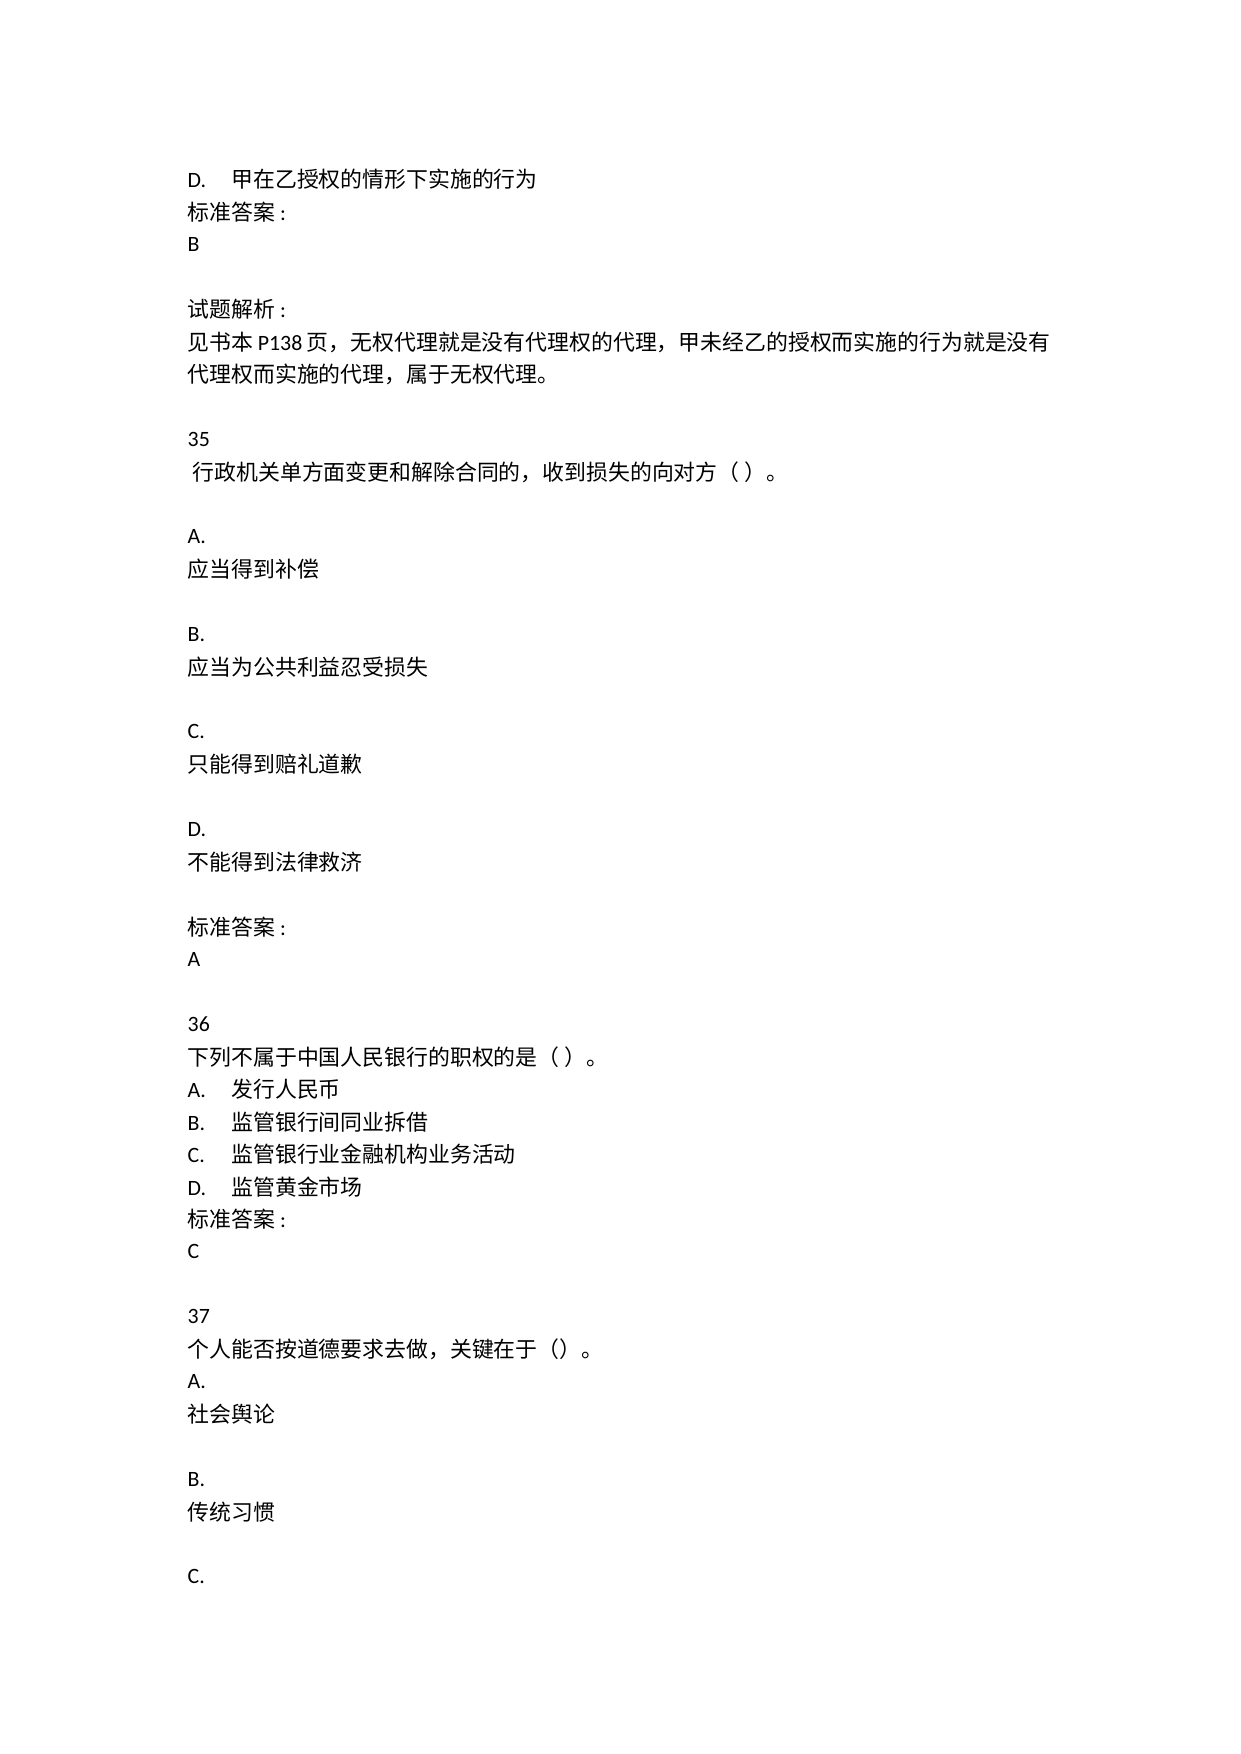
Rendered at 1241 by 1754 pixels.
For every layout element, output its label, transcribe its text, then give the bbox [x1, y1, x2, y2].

text B. 监管银行间同业拆借 [187, 1104, 1053, 1137]
text 传统习惯 [187, 1494, 1053, 1527]
text A [187, 942, 1053, 974]
text D. 甲在乙授权的情形下实施的行为 [187, 162, 1053, 194]
text A. 发行人民币 [187, 1072, 1053, 1104]
text A. [187, 519, 1053, 552]
text 试题解析 : [187, 292, 1053, 324]
text 下列不属于中国人民银行的职权的是（ ）。 [187, 1039, 1053, 1072]
text C [187, 1234, 1053, 1267]
text B. [187, 617, 1053, 649]
text 个人能否按道德要求去做，关键在于（）。 [187, 1332, 1053, 1364]
text 应当为公共利益忍受损失 [187, 649, 1053, 682]
text B. [187, 1462, 1053, 1494]
text 37 [187, 1299, 1053, 1332]
text 见书本P138页，无权代理就是没有代理权的代理，甲未经乙的授权而实施的行为就是没有代理权而实施的代理，属于无权代理。 [187, 324, 1053, 389]
text 不能得到法律救济 [187, 844, 1053, 877]
text 只能得到赔礼道歉 [187, 747, 1053, 779]
text 标准答案 : [187, 909, 1053, 942]
text C. [187, 1559, 1053, 1592]
text C. 监管银行业金融机构业务活动 [187, 1137, 1053, 1169]
text 36 [187, 1007, 1053, 1039]
text D. [187, 812, 1053, 844]
text D. 监管黄金市场 [187, 1169, 1053, 1202]
text B [187, 227, 1053, 259]
text C. [187, 714, 1053, 747]
text 应当得到补偿 [187, 552, 1053, 584]
text 标准答案 : [187, 194, 1053, 227]
text A. [187, 1364, 1053, 1397]
text 35 [187, 422, 1053, 454]
text 标准答案 : [187, 1202, 1053, 1234]
text 行政机关单方面变更和解除合同的，收到损失的向对方（ ）。 [187, 454, 1053, 487]
text 社会舆论 [187, 1397, 1053, 1429]
